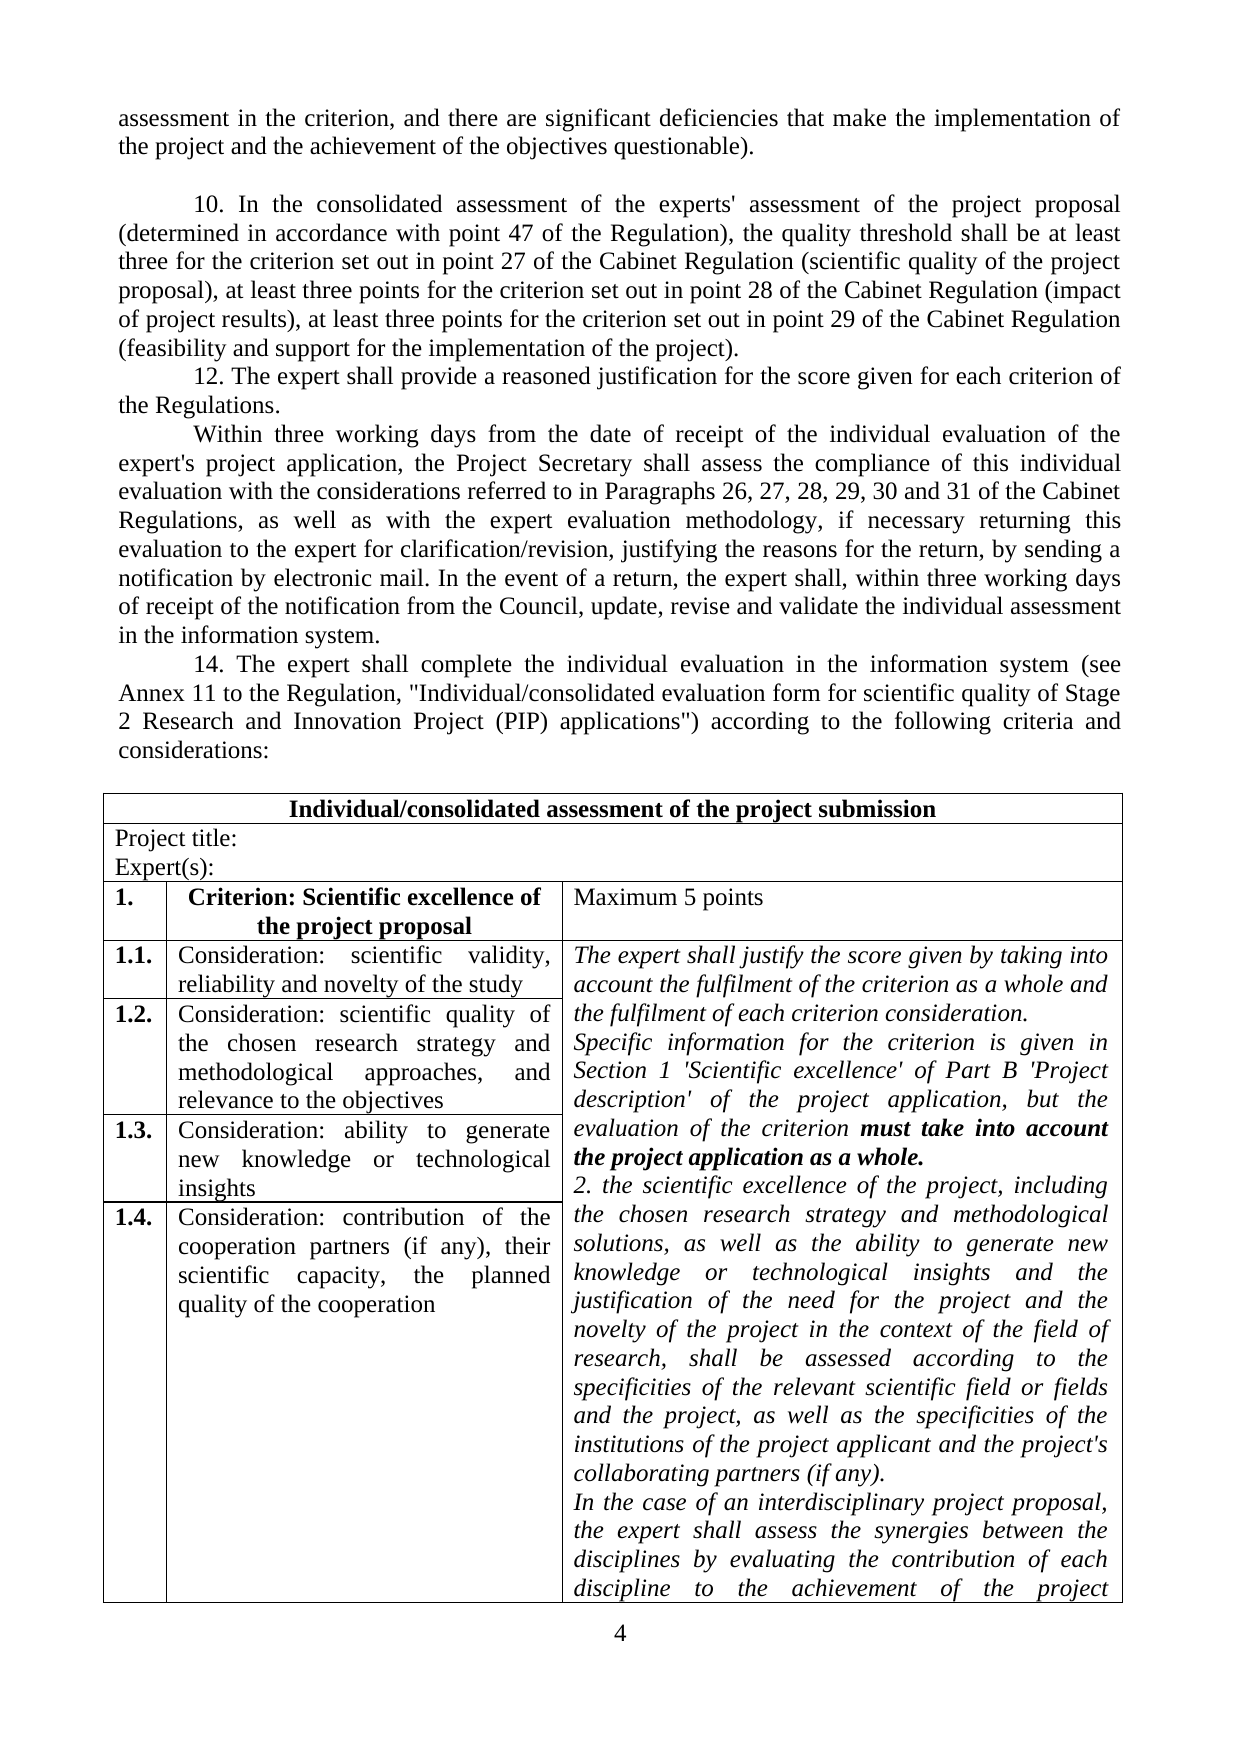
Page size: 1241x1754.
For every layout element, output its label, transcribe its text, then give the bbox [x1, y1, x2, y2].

table_cell 1.2. [104, 999, 166, 1114]
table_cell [167, 1203, 562, 1602]
table_cell Consideration: ability to generate new knowledge or technological insights [167, 1115, 562, 1201]
text 10. In the consolidated assessment of the experts' assessment of the project proposal (determined in accordance with point 47 of the Regulation), the quality threshold shall be at least three for the criterion set out in point 27 of the Cabinet Regulation (scientific quality of the project proposal), at least three points for the criterion set out in point 28 of the Cabinet Regulation (impact of project results), at least three points for the criterion set out in point 29 of the Cabinet Regulation (feasibility and support for the implementation of the project). [118, 189, 1122, 361]
table_cell 1.1. [104, 941, 166, 998]
table_cell 1. [104, 882, 166, 939]
table_cell 1.4. [104, 1203, 166, 1602]
table_cell Consideration: scientific validity, reliability and novelty of the study [167, 941, 562, 998]
table_cell Maximum 5 points [563, 882, 1122, 939]
table_cell Project title: Expert(s): [104, 824, 1122, 881]
table_cell The expert shall justify the score given by taking into account the fulfilment of the criterion as a whole and the fulfilment of each criterion consideration. Specific information for the criterion is given in Section 1 'Scientific excellence' of Part B 'Project description' of the project application, but the evaluation of the criterion must take into account the project application as a whole. 2. the scientific excellence of the project, including the chosen research strategy and methodological solutions, as well as the ability to generate new knowledge or technological insights and the justification of the need for the project and the novelty of the project in the context of the field of research, shall be assessed according to the specificities of the relevant scientific field or fields and the project, as well as the specificities of the institutions of the project applicant and the project's collaborating partners (if any). In the case of an interdisciplinary project proposal, the expert shall assess the synergies between the disciplines by evaluating the contribution of each discipline to the achievement of the project objectives. [563, 941, 1122, 1602]
text Within three working days from the date of receipt of the individual evaluation of the expert's project application, the Project Secretary shall assess the compliance of this individual evaluation with the considerations referred to in Paragraphs 26, 27, 28, 29, 30 and 31 of the Cabinet Regulations, as well as with the expert evaluation methodology, if necessary returning this evaluation to the expert for clarification/revision, justifying the reasons for the return, by sending a notification by electronic mail. In the event of a return, the expert shall, within three working days of receipt of the notification from the Council, update, revise and validate the individual assessment in the information system. [118, 419, 1122, 649]
table_cell Consideration: scientific quality of the chosen research strategy and methodological approaches, and relevance to the objectives [167, 999, 562, 1114]
text 14. The expert shall complete the individual evaluation in the information system (see Annex 11 to the Regulation, "Individual/consolidated evaluation form for scientific quality of Stage 2 Research and Innovation Project (PIP) applications") according to the following criteria and considerations: [118, 649, 1122, 764]
table_cell Criterion: Scientific excellence of the project proposal [167, 882, 562, 939]
table_cell 1.3. [104, 1115, 166, 1201]
table_header Individual/consolidated assessment of the project submission [104, 794, 1122, 822]
text 12. The expert shall provide a reasoned justification for the score given for each criterion of the Regulations. [118, 361, 1122, 419]
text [118, 103, 1122, 160]
